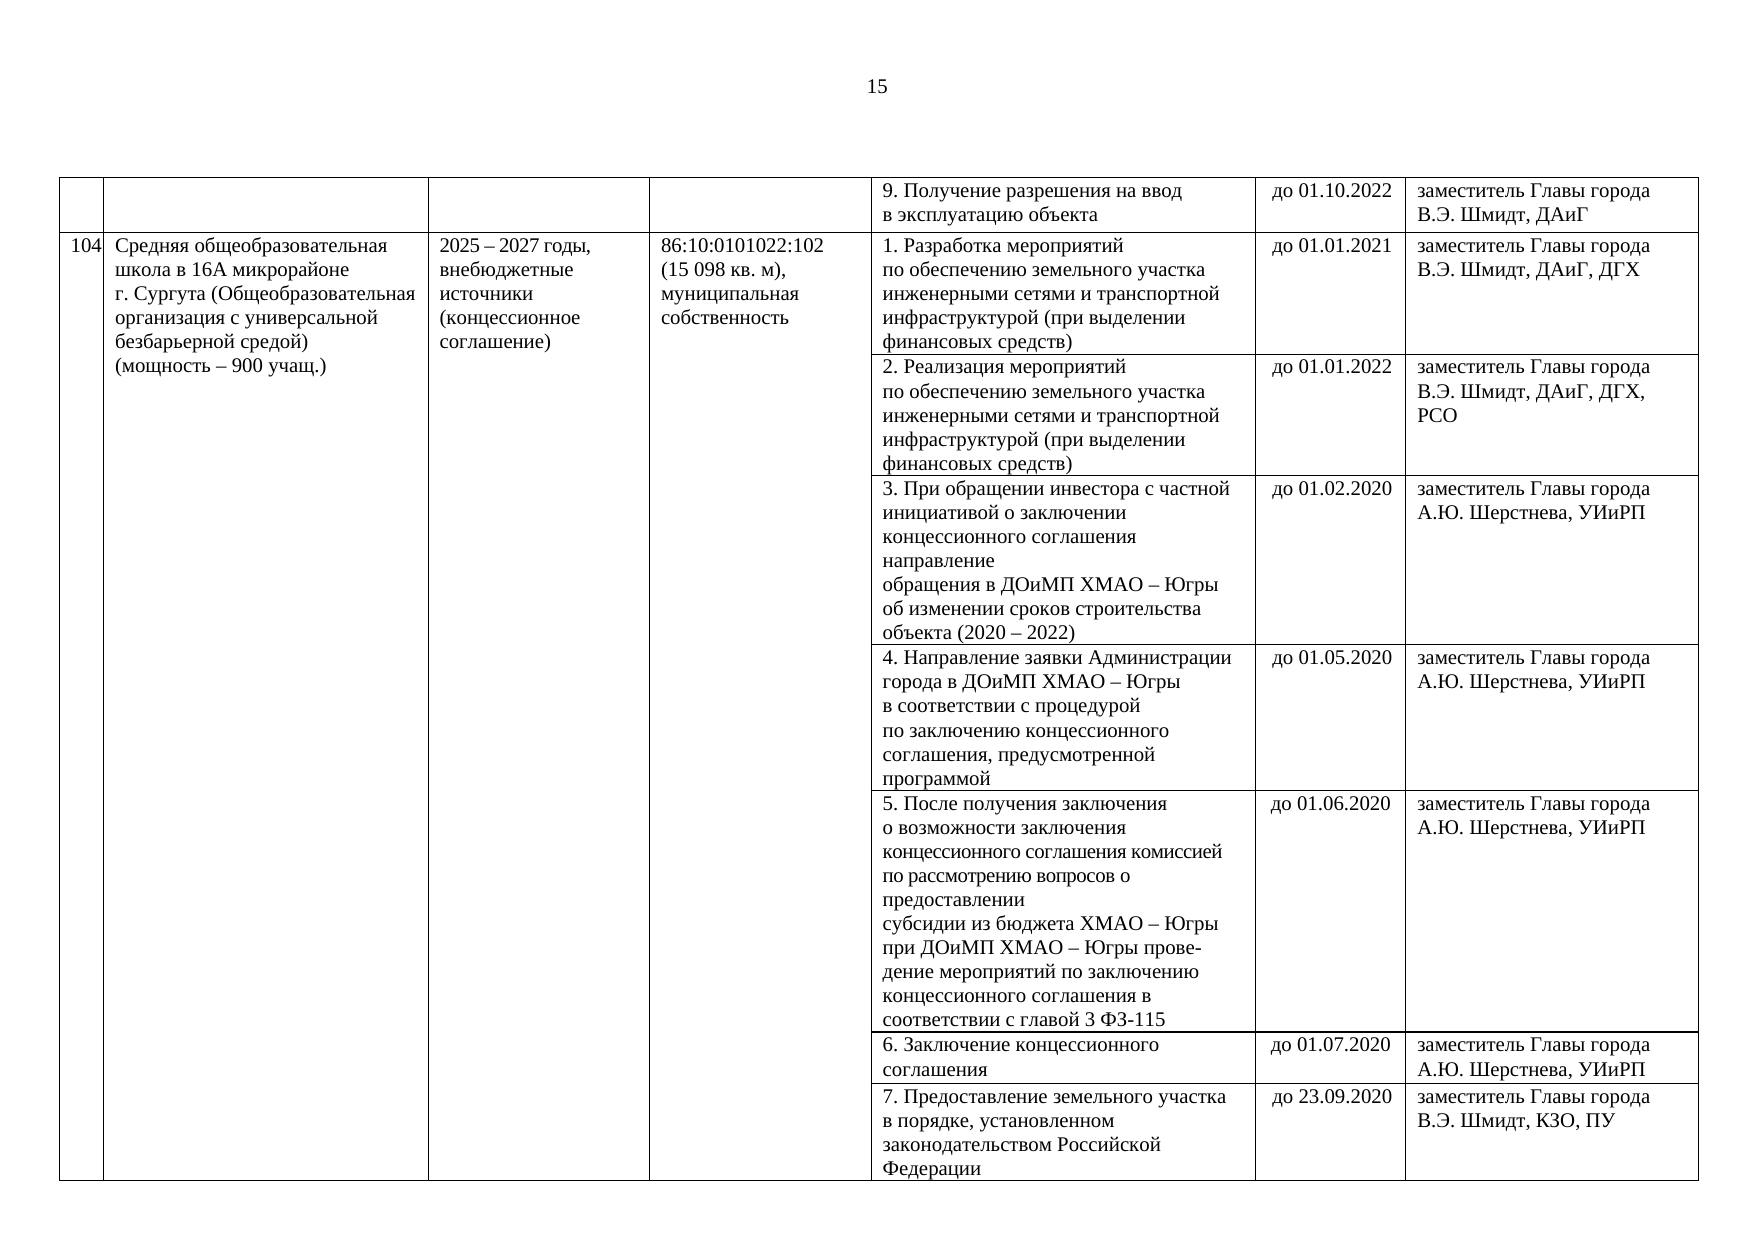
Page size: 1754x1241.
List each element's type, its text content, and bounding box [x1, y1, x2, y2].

table_cell заместитель Главы города В.Э. Шмидт, ДАиГ, ДГХ, РСО [1406, 355, 1698, 475]
table_cell 86:10:0101022:102 (15 098 кв. м), муниципальная собственность [650, 233, 871, 1180]
table_cell заместитель Главы города В.Э. Шмидт, ДАиГ [1406, 178, 1698, 232]
table_cell до 01.10.2022 [1256, 178, 1405, 232]
table_cell до 01.01.2021 [1256, 233, 1405, 353]
table_cell до 01.01.2022 [1256, 355, 1405, 475]
table_cell 3. При обращении инвестора с частной инициативой о заключении концессионного соглашения направление обращения в ДОиМП ХМАО – Югры об изменении сроков строительства объекта (2020 – 2022) [872, 476, 1255, 644]
table_cell заместитель Главы города А.Ю. Шерстнева, УИиРП [1406, 791, 1698, 1031]
table_cell до 23.09.2020 [1256, 1084, 1405, 1180]
table_cell до 01.05.2020 [1256, 645, 1405, 790]
table_cell до 01.06.2020 [1256, 791, 1405, 1031]
table_cell 5. После получения заключения о возможности заключения концессионного соглашения комиссией по рассмотрению вопросов о предоставлении субсидии из бюджета ХМАО – Югры при ДОиМП ХМАО – Югры прове- дение мероприятий по заключению концессионного соглашения в соответствии с главой 3 ФЗ-115 [872, 791, 1255, 1031]
table_cell 2. Реализация мероприятий по обеспечению земельного участка инженерными сетями и транспортной инфраструктурой (при выделении финансовых средств) [872, 355, 1255, 475]
table_cell 9. Получение разрешения на ввод в эксплуатацию объекта [872, 178, 1255, 232]
table_cell заместитель Главы города А.Ю. Шерстнева, УИиРП [1406, 645, 1698, 790]
table_cell 7. Предоставление земельного участка в порядке, установленном законодательством Российской Федерации [872, 1084, 1255, 1180]
table_cell 2025 – 2027 годы, внебюджетные источники (концессионное соглашение) [429, 233, 649, 1180]
table_cell 6. Заключение концессионного соглашения [872, 1033, 1255, 1082]
table_cell до 01.02.2020 [1256, 476, 1405, 644]
table_cell заместитель Главы города А.Ю. Шерстнева, УИиРП [1406, 1033, 1698, 1082]
table_cell заместитель Главы города В.Э. Шмидт, КЗО, ПУ [1406, 1084, 1698, 1180]
table_cell 1. Разработка мероприятий по обеспечению земельного участка инженерными сетями и транспортной инфраструктурой (при выделении финансовых средств) [872, 233, 1255, 353]
table_cell [60, 233, 103, 1180]
table_cell заместитель Главы города А.Ю. Шерстнева, УИиРП [1406, 476, 1698, 644]
table_cell 4. Направление заявки Администрации города в ДОиМП ХМАО – Югры в соответствии с процедурой по заключению концессионного соглашения, предусмотренной программой [872, 645, 1255, 790]
table_cell заместитель Главы города В.Э. Шмидт, ДАиГ, ДГХ [1406, 233, 1698, 353]
table_cell Средняя общеобразовательная школа в 16А микрорайоне г. Сургута (Общеобразовательная организация с универсальной безбарьерной средой) (мощность – 900 учащ.) [104, 233, 428, 1180]
table_cell до 01.07.2020 [1256, 1033, 1405, 1082]
